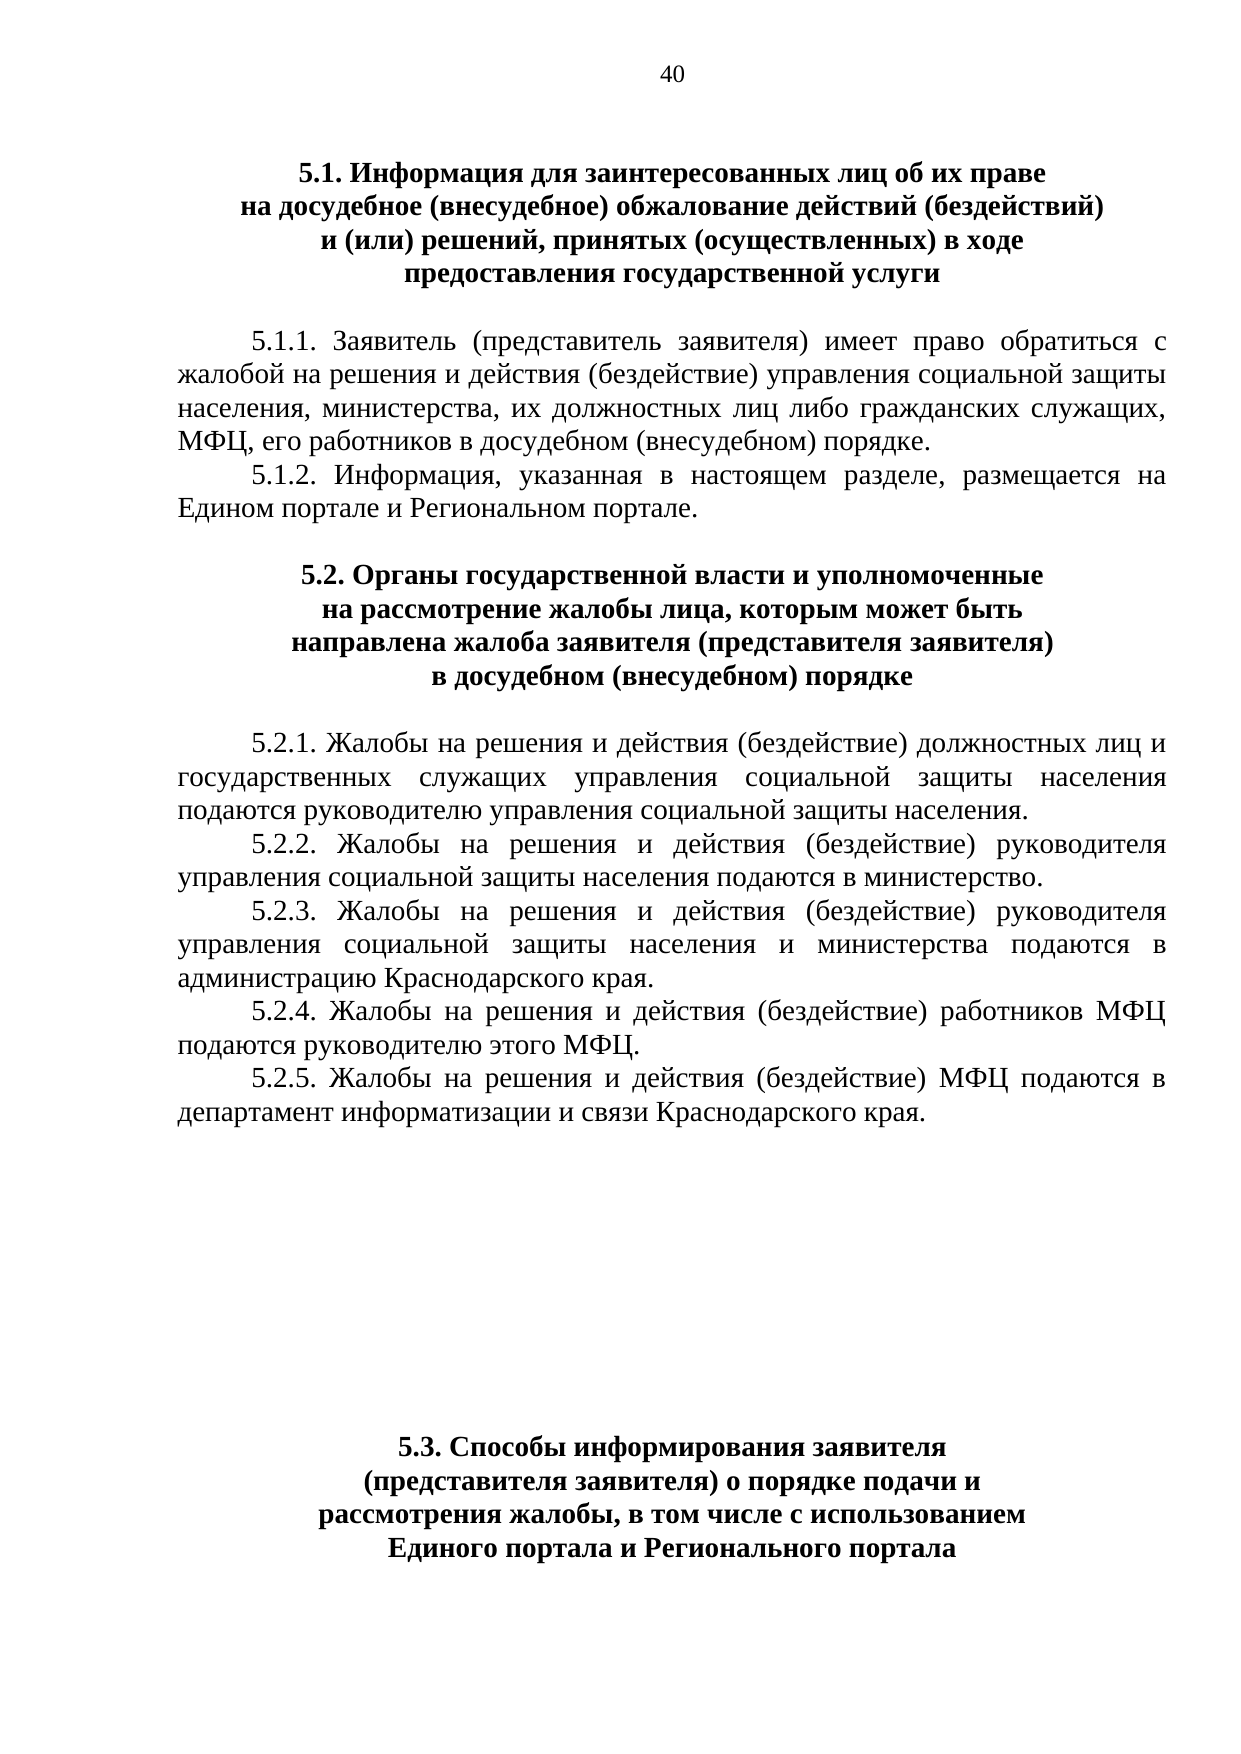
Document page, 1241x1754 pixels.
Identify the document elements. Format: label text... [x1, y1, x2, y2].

text (представителя заявителя) о порядке подачи и [177, 1463, 1167, 1497]
text рассмотрения жалобы, в том числе с использованием [177, 1497, 1167, 1530]
text 5.2.4. Жалобы на решения и действия (бездействие) работников МФЦ подаются руководителю этого МФЦ. [177, 993, 1167, 1061]
text направлена жалоба заявителя (представителя заявителя) [177, 624, 1167, 658]
text 5.1. Информация для заинтересованных лиц об их праве [177, 155, 1167, 188]
text 5.2.3. Жалобы на решения и действия (бездействие) руководителя управления социальной защиты населения и министерства подаются в администрацию Краснодарского края. [177, 893, 1167, 993]
text 5.2.2. Жалобы на решения и действия (бездействие) руководителя управления социальной защиты населения подаются в министерство. [177, 826, 1167, 893]
text в досудебном (внесудебном) порядке [177, 658, 1167, 692]
text на рассмотрение жалобы лица, которым может быть [177, 591, 1167, 624]
text и (или) решений, принятых (осуществленных) в ходе [177, 222, 1167, 256]
text Единого портала и Регионального портала [177, 1530, 1167, 1564]
text 5.2.5. Жалобы на решения и действия (бездействие) МФЦ подаются в департамент информатизации и связи Краснодарского края. [177, 1061, 1167, 1128]
text 5.2.1. Жалобы на решения и действия (бездействие) должностных лиц и государственных служащих управления социальной защиты населения подаются руководителю управления социальной защиты населения. [177, 725, 1167, 826]
text 5.3. Способы информирования заявителя [177, 1429, 1167, 1463]
text предоставления государственной услуги [177, 256, 1167, 289]
text 5.1.2. Информация, указанная в настоящем разделе, размещается на Едином портале и Региональном портале. [177, 457, 1167, 524]
text на досудебное (внесудебное) обжалование действий (бездействий) [177, 188, 1167, 222]
text 5.1.1. Заявитель (представитель заявителя) имеет право обратиться с жалобой на решения и действия (бездействие) управления социальной защиты населения, министерства, их должностных лиц либо гражданских служащих, МФЦ, его работников в досудебном (внесудебном) порядке. [177, 323, 1167, 457]
text 5.2. Органы государственной власти и уполномоченные [177, 557, 1167, 591]
